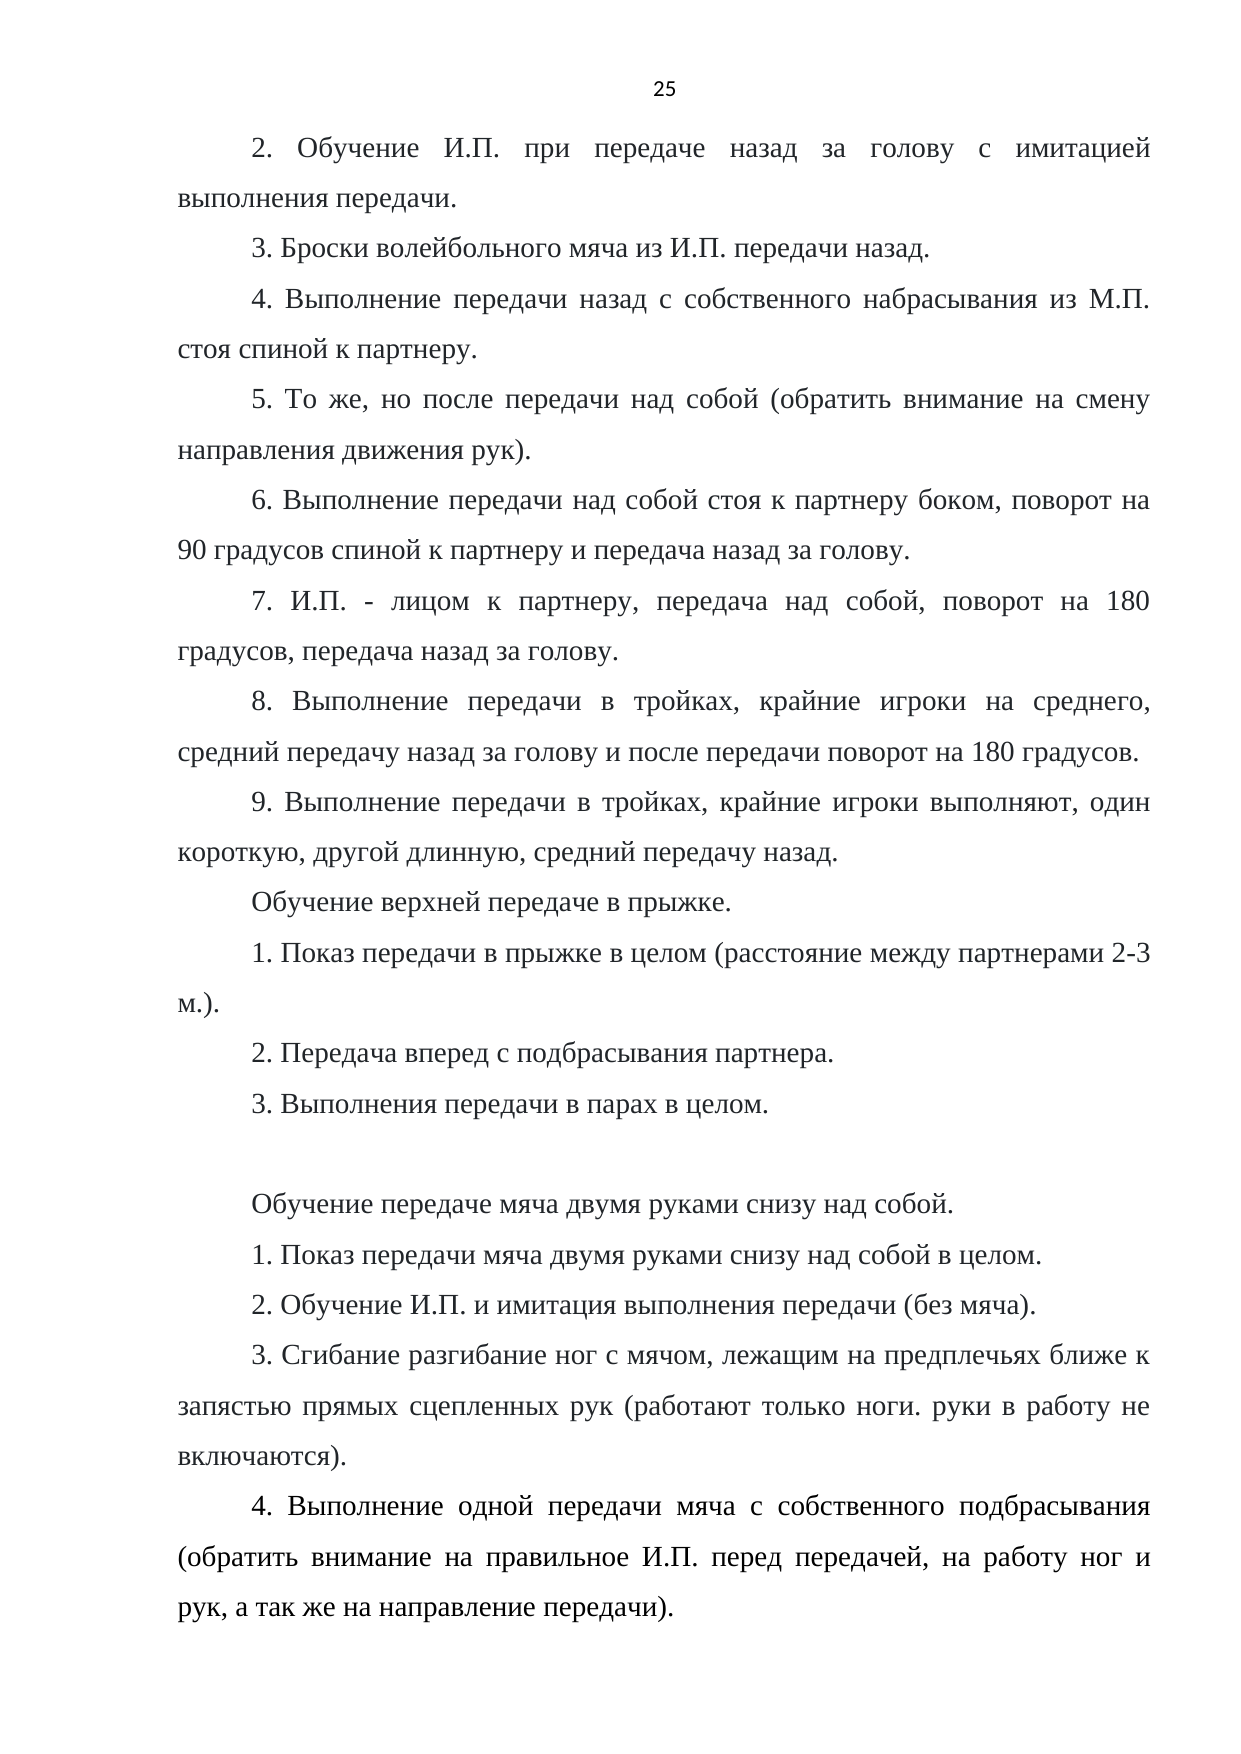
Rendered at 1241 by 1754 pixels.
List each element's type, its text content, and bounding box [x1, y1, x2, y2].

text 1. Показ передачи в прыжке в целом (расстояние между партнерами 2-3 м.). [177, 935, 1152, 1019]
text Обучение передаче мяча двумя руками снизу над собой. [177, 1186, 1152, 1220]
text 8. Выполнение передачи в тройках, крайние игроки на среднего, средний передачу назад за голову и после передачи поворот на 180 градусов. [177, 683, 1152, 767]
text 5. То же, но после передачи над собой (обратить внимание на смену направления движения рук). [177, 381, 1152, 465]
text 2. Обучение И.П. и имитация выполнения передачи (без мяча). [177, 1287, 1152, 1321]
text 3. Выполнения передачи в парах в целом. [177, 1086, 1152, 1119]
text 2. Передача вперед с подбрасывания партнера. [177, 1036, 1152, 1069]
text 3. Броски волейбольного мяча из И.П. передачи назад. [177, 231, 1152, 264]
text Обучение верхней передаче в прыжке. [177, 884, 1152, 918]
text 7. И.П. - лицом к партнеру, передача над собой, поворот на 180 градусов, передача назад за голову. [177, 583, 1152, 667]
text 4. Выполнение одной передачи мяча с собственного подбрасывания (обратить внимание на правильное И.П. перед передачей, на работу ног и рук, а так же на направление передачи). [177, 1488, 1152, 1622]
text 4. Выполнение передачи назад с собственного набрасывания из М.П. стоя спиной к партнеру. [177, 281, 1152, 365]
text 9. Выполнение передачи в тройках, крайние игроки выполняют, один короткую, другой длинную, средний передачу назад. [177, 784, 1152, 868]
text 2. Обучение И.П. при передаче назад за голову с имитацией выполнения передачи. [177, 130, 1152, 214]
text 3. Сгибание разгибание ног с мячом, лежащим на предплечьях ближе к запястью прямых сцепленных рук (работают только ноги. руки в работу не включаются). [177, 1337, 1152, 1472]
text 6. Выполнение передачи над собой стоя к партнеру боком, поворот на 90 градусов спиной к партнеру и передача назад за голову. [177, 482, 1152, 566]
text 1. Показ передачи мяча двумя руками снизу над собой в целом. [177, 1237, 1152, 1270]
